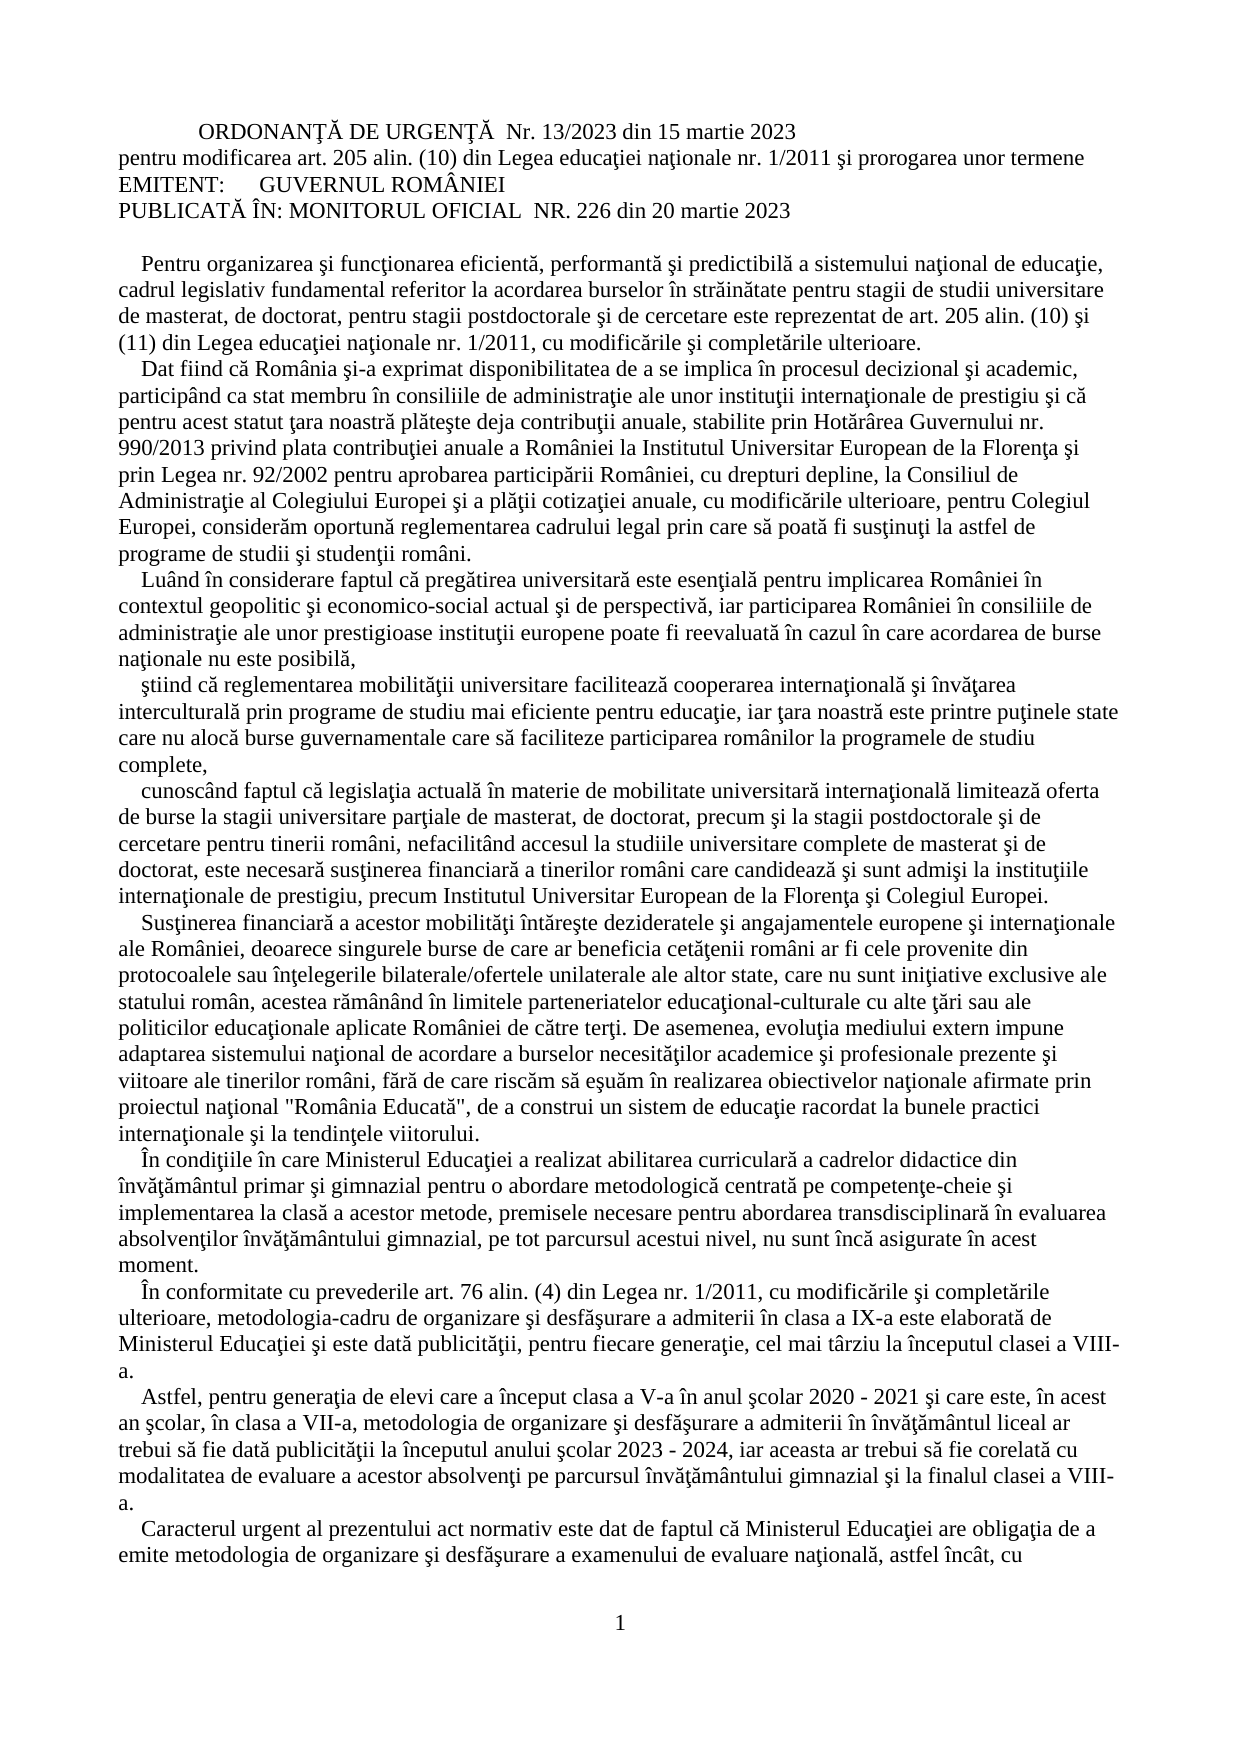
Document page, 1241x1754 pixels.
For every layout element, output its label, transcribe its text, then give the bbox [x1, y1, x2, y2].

text Dat fiind că România şi-a exprimat disponibilitatea de a se implica în procesul decizional şi academic, participând ca stat membru în consiliile de administraţie ale unor instituţii internaţionale de prestigiu şi că pentru acest statut ţara noastră plăteşte deja contribuţii anuale, stabilite prin Hotărârea Guvernului nr. 990/2013 privind plata contribuţiei anuale a României la Institutul Universitar European de la Florenţa şi prin Legea nr. 92/2002 pentru aprobarea participării României, cu drepturi depline, la Consiliul de Administraţie al Colegiului Europei şi a plăţii cotizaţiei anuale, cu modificările ulterioare, pentru Colegiul Europei, considerăm oportună reglementarea cadrului legal prin care să poată fi susţinuţi la astfel de programe de studii şi studenţii români. [118, 355, 1122, 566]
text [118, 1515, 1122, 1568]
text EMITENT: GUVERNUL ROMÂNIEI [118, 171, 1122, 197]
text Astfel, pentru generaţia de elevi care a început clasa a V-a în anul şcolar 2020 - 2021 şi care este, în acest an şcolar, în clasa a VII-a, metodologia de organizare şi desfăşurare a admiterii în învăţământul liceal ar trebui să fie dată publicităţii la începutul anului şcolar 2023 - 2024, iar aceasta ar trebui să fie corelată cu modalitatea de evaluare a acestor absolvenţi pe parcursul învăţământului gimnazial şi la finalul clasei a VIII-a. [118, 1383, 1122, 1515]
text În conformitate cu prevederile art. 76 alin. (4) din Legea nr. 1/2011, cu modificările şi completările ulterioare, metodologia-cadru de organizare şi desfăşurare a admiterii în clasa a IX-a este elaborată de Ministerul Educaţiei şi este dată publicităţii, pentru fiecare generaţie, cel mai târziu la începutul clasei a VIII-a. [118, 1278, 1122, 1383]
text PUBLICATĂ ÎN: MONITORUL OFICIAL NR. 226 din 20 martie 2023 [118, 197, 1122, 223]
text Luând în considerare faptul că pregătirea universitară este esenţială pentru implicarea României în contextul geopolitic şi economico-social actual şi de perspectivă, iar participarea României în consiliile de administraţie ale unor prestigioase instituţii europene poate fi reevaluată în cazul în care acordarea de burse naţionale nu este posibilă, [118, 566, 1122, 672]
text Pentru organizarea şi funcţionarea eficientă, performantă şi predictibilă a sistemului naţional de educaţie, cadrul legislativ fundamental referitor la acordarea burselor în străinătate pentru stagii de studii universitare de masterat, de doctorat, pentru stagii postdoctorale şi de cercetare este reprezentat de art. 205 alin. (10) şi (11) din Legea educaţiei naţionale nr. 1/2011, cu modificările şi completările ulterioare. [118, 250, 1122, 355]
text ştiind că reglementarea mobilităţii universitare facilitează cooperarea internaţională şi învăţarea interculturală prin programe de studiu mai eficiente pentru educaţie, iar ţara noastră este printre puţinele state care nu alocă burse guvernamentale care să faciliteze participarea românilor la programele de studiu complete, [118, 672, 1122, 777]
text pentru modificarea art. 205 alin. (10) din Legea educaţiei naţionale nr. 1/2011 şi prorogarea unor termene [118, 144, 1122, 171]
text ORDONANŢĂ DE URGENŢĂ Nr. 13/2023 din 15 martie 2023 [118, 118, 1122, 144]
text În condiţiile în care Ministerul Educaţiei a realizat abilitarea curriculară a cadrelor didactice din învăţământul primar şi gimnazial pentru o abordare metodologică centrată pe competenţe-cheie şi implementarea la clasă a acestor metode, premisele necesare pentru abordarea transdisciplinară în evaluarea absolvenţilor învăţământului gimnazial, pe tot parcursul acestui nivel, nu sunt încă asigurate în acest moment. [118, 1146, 1122, 1278]
text Susţinerea financiară a acestor mobilităţi întăreşte dezideratele şi angajamentele europene şi internaţionale ale României, deoarece singurele burse de care ar beneficia cetăţenii români ar fi cele provenite din protocoalele sau înţelegerile bilaterale/ofertele unilaterale ale altor state, care nu sunt iniţiative exclusive ale statului român, acestea rămânând în limitele parteneriatelor educaţional-culturale cu alte ţări sau ale politicilor educaţionale aplicate României de către terţi. De asemenea, evoluţia mediului extern impune adaptarea sistemului naţional de acordare a burselor necesităţilor academice şi profesionale prezente şi viitoare ale tinerilor români, fără de care riscăm să eşuăm în realizarea obiectivelor naţionale afirmate prin proiectul naţional "România Educată", de a construi un sistem de educaţie racordat la bunele practici internaţionale şi la tendinţele viitorului. [118, 909, 1122, 1146]
text cunoscând faptul că legislaţia actuală în materie de mobilitate universitară internaţională limitează oferta de burse la stagii universitare parţiale de masterat, de doctorat, precum şi la stagii postdoctorale şi de cercetare pentru tinerii români, nefacilitând accesul la studiile universitare complete de masterat şi de doctorat, este necesară susţinerea financiară a tinerilor români care candidează şi sunt admişi la instituţiile internaţionale de prestigiu, precum Institutul Universitar European de la Florenţa şi Colegiul Europei. [118, 777, 1122, 909]
